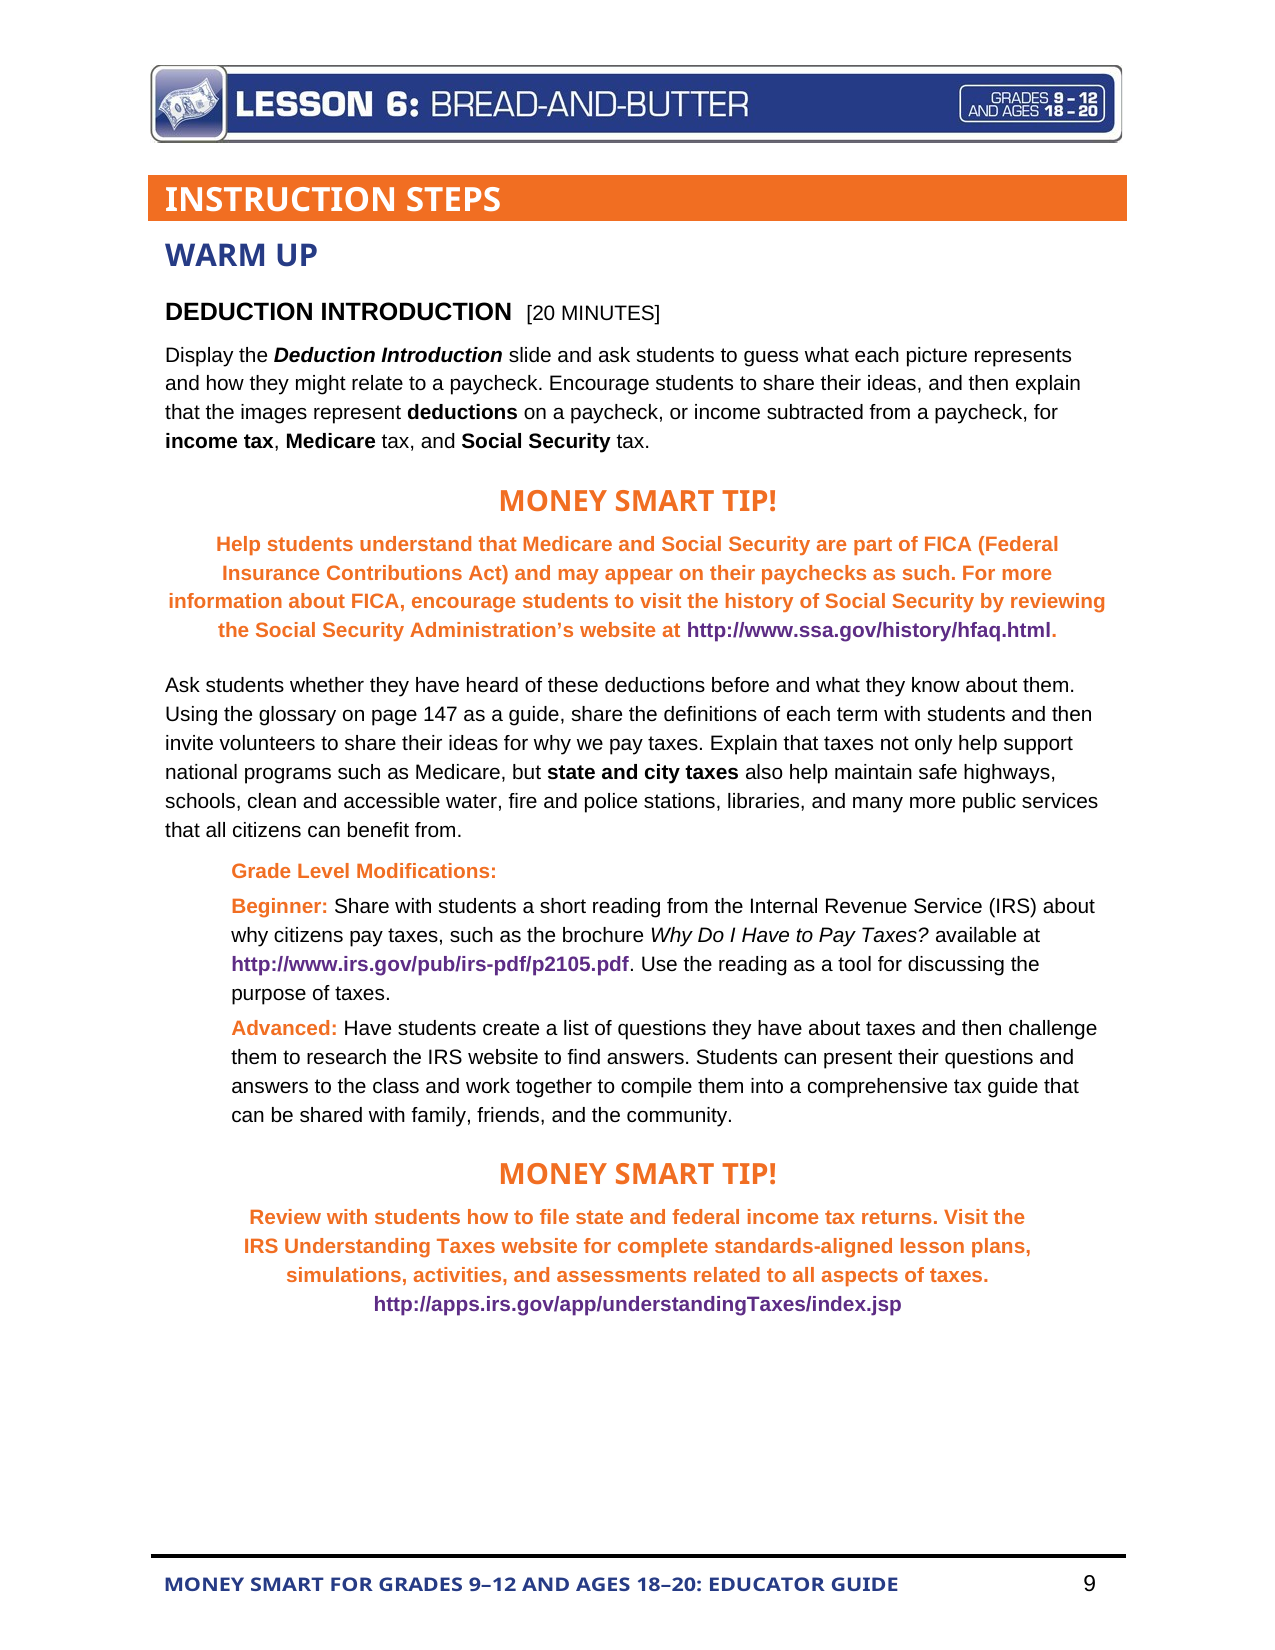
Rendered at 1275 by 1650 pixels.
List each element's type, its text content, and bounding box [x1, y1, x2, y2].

text Review with students how to file state and federal income tax returns. Visit the IRS Understanding Taxes website for complete standards-aligned lesson plans, simulations, activities, and assessments related to all aspects of taxes. http://apps.irs.gov/app/understandingTaxes/index.jsp [243, 1204, 1032, 1315]
subtitle MONEY SMART TIP! [135, 480, 1139, 520]
text Display the Deduction Introduction slide and ask students to guess what each picture represents and how they might relate to a paycheck. Encourage students to share their ideas, and then explain that the images represent deductions on a paycheck, or income subtracted from a paycheck, for income tax, Medicare tax, and Social Security tax. [165, 342, 1105, 453]
subtitle WARM UP [165, 233, 1105, 276]
subtitle INSTRUCTION STEPS [135, 174, 1139, 220]
text Advanced: Have students create a list of questions they have about taxes and then challenge them to research the IRS website to find answers. Students can present their questions and answers to the class and work together to compile them into a comprehensive tax guide that can be shared with family, friends, and the community. [231, 1016, 1101, 1127]
text Help students understand that Medicare and Social Security are part of FICA (Federal Insurance Contributions Act) and may appear on their paychecks as such. For more information about FICA, encourage students to visit the history of Social Security by reviewing the Social Security Administration’s website at http://www.ssa.gov/history/hfaq.html. [168, 531, 1107, 642]
text DEDUCTION INTRODUCTION [20 MINUTES] [165, 297, 1105, 325]
text Grade Level Modifications: [231, 859, 1105, 883]
picture [150, 65, 1123, 143]
subtitle MONEY SMART TIP! [135, 1153, 1139, 1193]
text Beginner: Share with students a short reading from the Internal Revenue Service (IRS) about why citizens pay taxes, such as the brochure Why Do I Have to Pay Taxes? available at http://www.irs.gov/pub/irs-pdf/p2105.pdf. Use the reading as a tool for discussing the purpose of taxes. [231, 894, 1100, 1005]
text Ask students whether they have heard of these deductions before and what they know about them. Using the glossary on page 147 as a guide, share the definitions of each term with students and then invite volunteers to share their ideas for why we pay taxes. Explain that taxes not only help support national programs such as Medicare, but state and city taxes also help maintain safe highways, schools, clean and accessible water, fire and police stations, libraries, and many more public services that all citizens can benefit from. [165, 673, 1105, 842]
